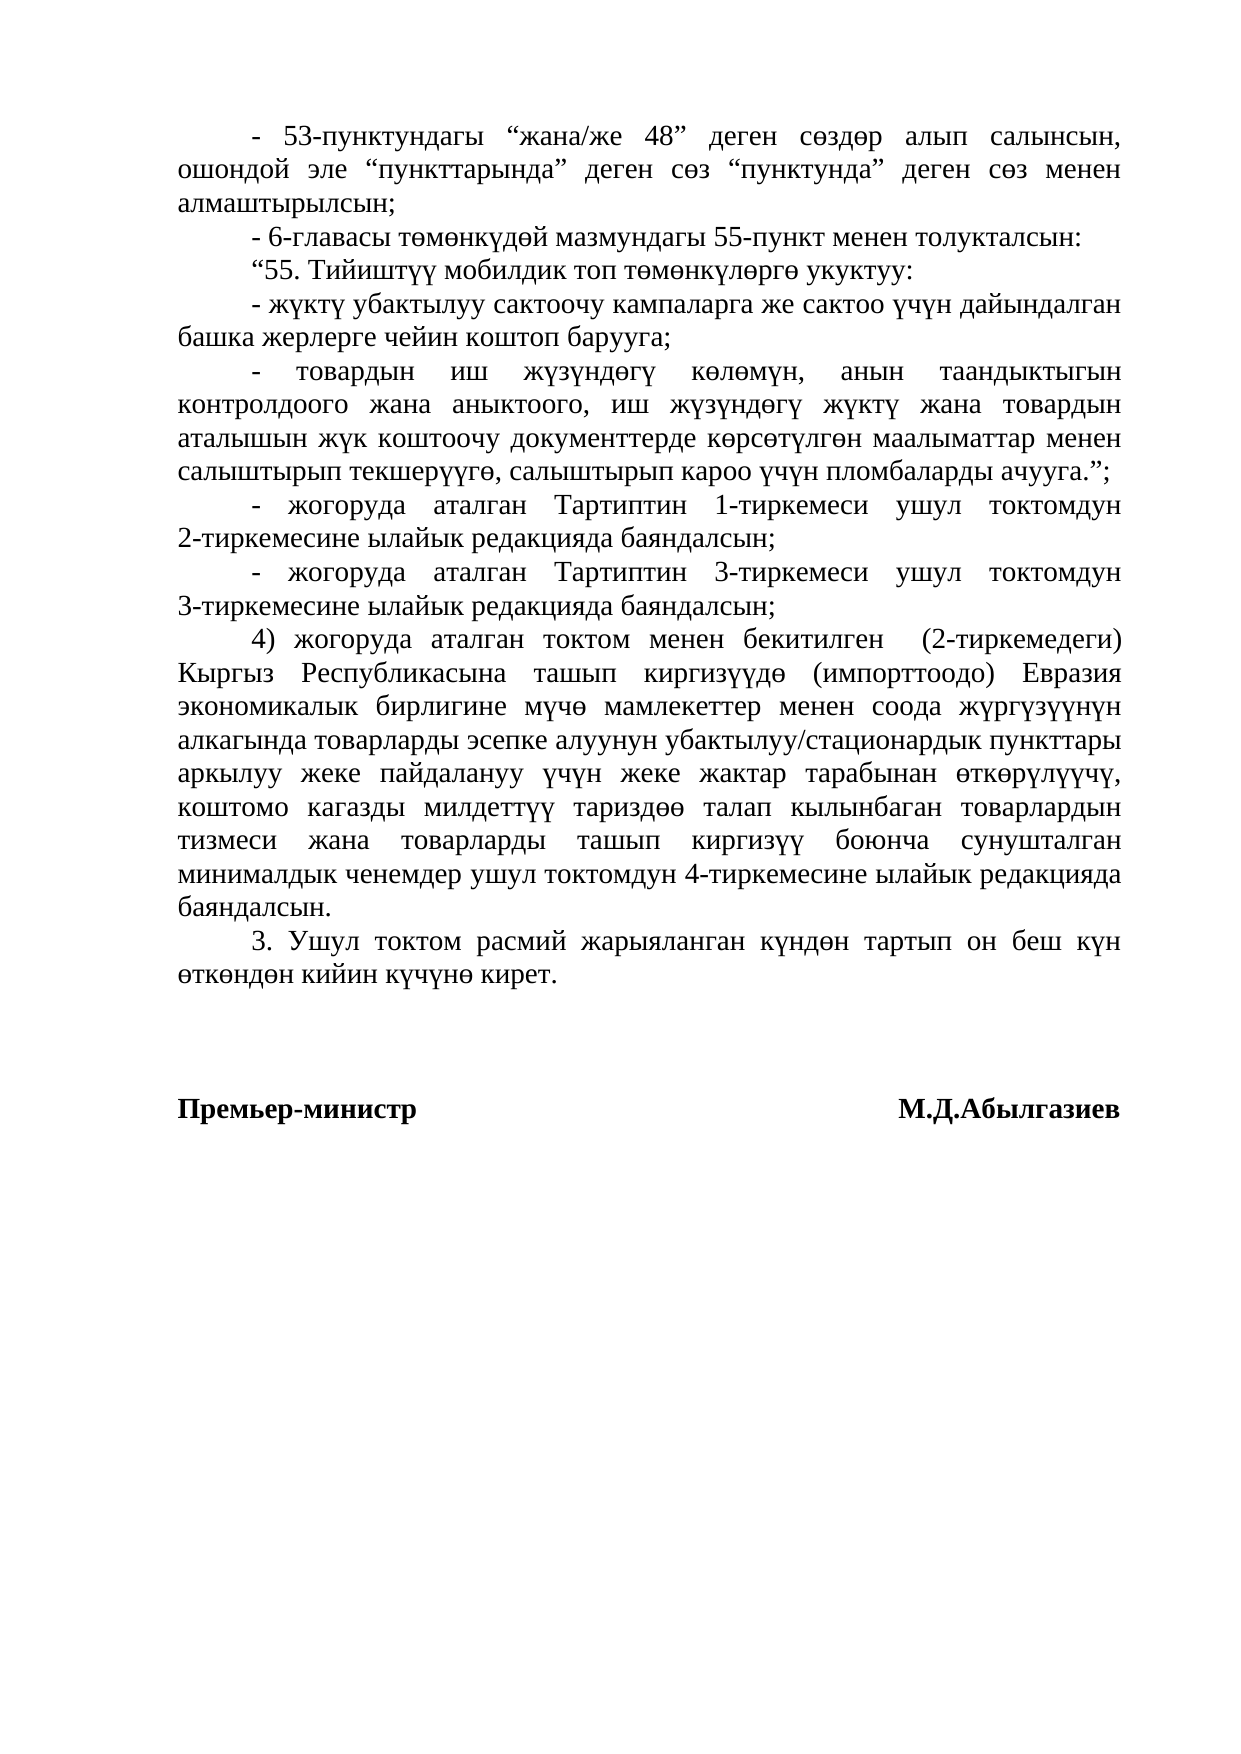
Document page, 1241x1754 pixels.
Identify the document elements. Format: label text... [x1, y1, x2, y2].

text - жогоруда аталган Тартиптин 1-тиркемеси ушул токтомдун 2-тиркемесине ылайык редакцияда баяндалсын; [177, 487, 1122, 554]
text - 53-пунктундагы “жана/же 48” деген сөздөр алып салынсын, ошондой эле “пункттарында” деген сөз “пунктунда” деген сөз менен алмаштырылсын; [177, 118, 1122, 219]
text “55. Тийиштүү мобилдик топ төмөнкүлөргө укуктуу: [177, 252, 1122, 286]
text - жогоруда аталган Тартиптин 3-тиркемеси ушул токтомдун 3-тиркемесине ылайык редакцияда баяндалсын; [177, 554, 1122, 621]
text 3. Ушул токтом расмий жарыяланган күндөн тартып он беш күн өткөндөн кийин күчүнө кирет. [177, 923, 1122, 990]
text - жүктү убактылуу сактоочу кампаларга же сактоо үчүн дайындалган башка жерлерге чейин коштоп барууга; [177, 286, 1122, 353]
text - 6-главасы төмөнкүдөй мазмундагы 55-пункт менен толукталсын: [177, 219, 1122, 252]
text - товардын иш жүзүндөгү көлөмүн, анын таандыктыгын контролдоого жана аныктоого, иш жүзүндөгү жүктү жана товардын аталышын жүк коштоочу документтерде көрсөтүлгөн маалыматтар менен салыштырып текшерүүгө, салыштырып кароо үчүн пломбаларды ачууга.”; [177, 353, 1122, 487]
text Премьер-министр М.Д.Абылгазиев [177, 1091, 1122, 1124]
text 4) жогоруда аталган токтом менен бекитилген (2-тиркемедеги) Кыргыз Республикасына ташып киргизүүдө (импорттоодо) Евразия экономикалык бирлигине мүчө мамлекеттер менен соода жүргүзүүнүн алкагында товарларды эсепке алуунун убактылуу/стационардык пункттары аркылуу жеке пайдалануу үчүн жеке жактар тарабынан өткөрүлүүчү, коштомо кагазды милдеттүү тариздөө талап кылынбаган товарлардын тизмеси жана товарларды ташып киргизүү боюнча сунушталган минималдык ченемдер ушул токтомдун 4-тиркемесине ылайык редакцияда баяндалсын. [177, 621, 1122, 923]
